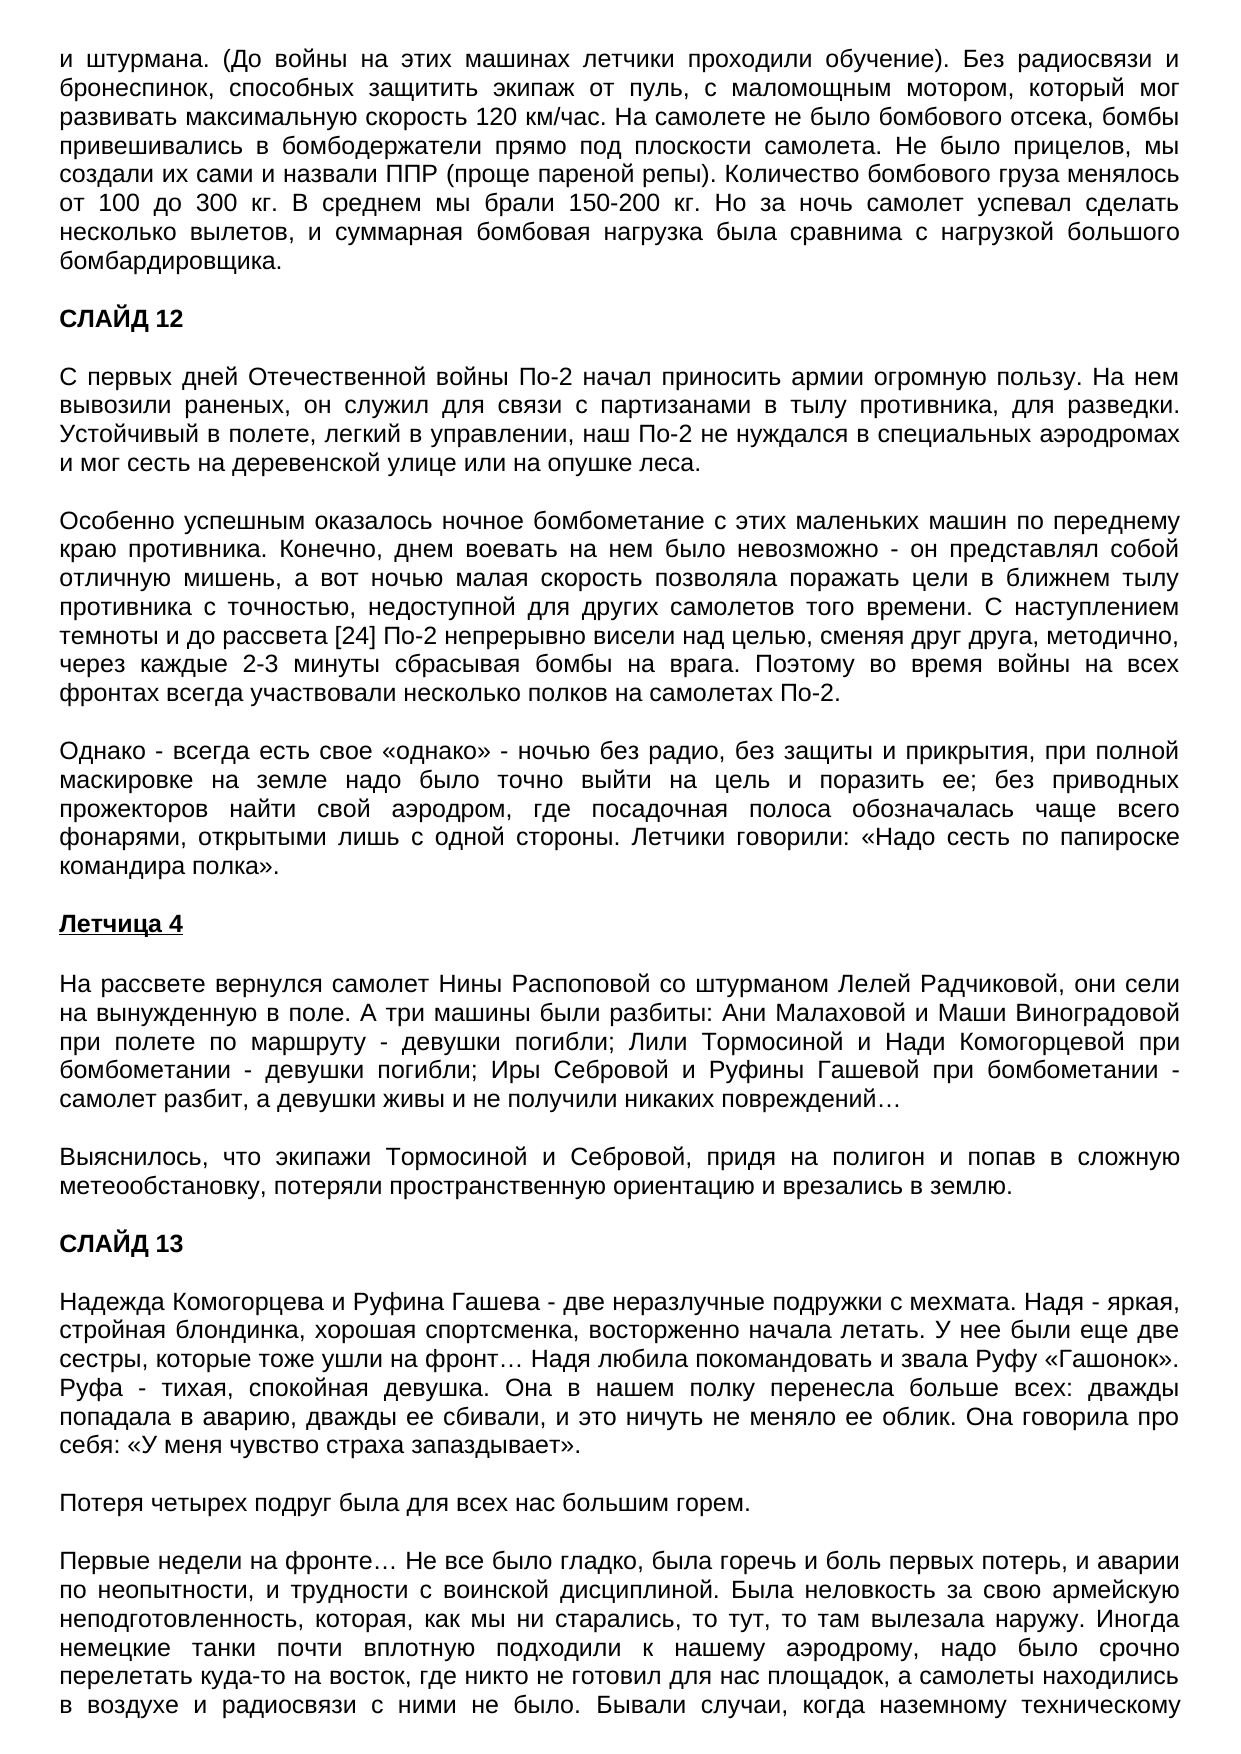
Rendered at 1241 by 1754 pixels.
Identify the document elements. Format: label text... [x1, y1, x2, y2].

text Потеря четырех подруг была для всех нас большим горем. [59, 1488, 1181, 1517]
text СЛАЙД 13 [59, 1229, 1181, 1257]
text На рассвете вернулся самолет Нины Распоповой со штурманом Лелей Радчиковой, они сели на вынужденную в поле. А три машины были разбиты: Ани Малаховой и Маши Виноградовой при полете по маршруту - девушки погибли; Лили Тормосиной и Нади Комогорцевой при бомбометании - девушки погибли; Иры Себровой и Руфины Гашевой при бомбометании - самолет разбит, а девушки живы и не получили никаких повреждений… [59, 969, 1181, 1113]
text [59, 44, 1181, 274]
text Однако - всегда есть свое «однако» - ночью без радио, без защиты и прикрытия, при полной маскировке на земле надо было точно выйти на цель и поразить ее; без приводных прожекторов найти свой аэродром, где посадочная полоса обозначалась чаще всего фонарями, открытыми лишь с одной стороны. Летчики говорили: «Надо сесть по папироске командира полка». [59, 736, 1181, 880]
text Выяснилось, что экипажи Тормосиной и Себровой, придя на полигон и попав в сложную метеообстановку, потеряли пространственную ориентацию и врезались в землю. [59, 1142, 1181, 1199]
text Летчица 4 [59, 909, 1181, 938]
text Особенно успешным оказалось ночное бомбометание с этих маленьких машин по переднему краю противника. Конечно, днем воевать на нем было невозможно - он представлял собой отличную мишень, а вот ночью малая скорость позволяла поражать цели в ближнем тылу противника с точностью, недоступной для других самолетов того времени. С наступлением темноты и до рассвета [24] По-2 непрерывно висели над целью, сменяя друг друга, методично, через каждые 2-3 минуты сбрасывая бомбы на врага. Поэтому во время войны на всех фронтах всегда участвовали несколько полков на самолетах По-2. [59, 506, 1181, 707]
text Надежда Комогорцева и Руфина Гашева - две неразлучные подружки с мехмата. Надя - яркая, стройная блондинка, хорошая спортсменка, восторженно начала летать. У нее были еще две сестры, которые тоже ушли на фронт… Надя любила покомандовать и звала Руфу «Гашонок». Руфа - тихая, спокойная девушка. Она в нашем полку перенесла больше всех: дважды попадала в аварию, дважды ее сбивали, и это ничуть не меняло ее облик. Она говорила про себя: «У меня чувство страха запаздывает». [59, 1287, 1181, 1459]
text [59, 1546, 1181, 1719]
text С первых дней Отечественной войны По-2 начал приносить армии огромную пользу. На нем вывозили раненых, он служил для связи с партизанами в тылу противника, для разведки. Устойчивый в полете, легкий в управлении, наш По-2 не нуждался в специальных аэродромах и мог сесть на деревенской улице или на опушке леса. [59, 361, 1181, 476]
text СЛАЙД 12 [59, 303, 1181, 332]
